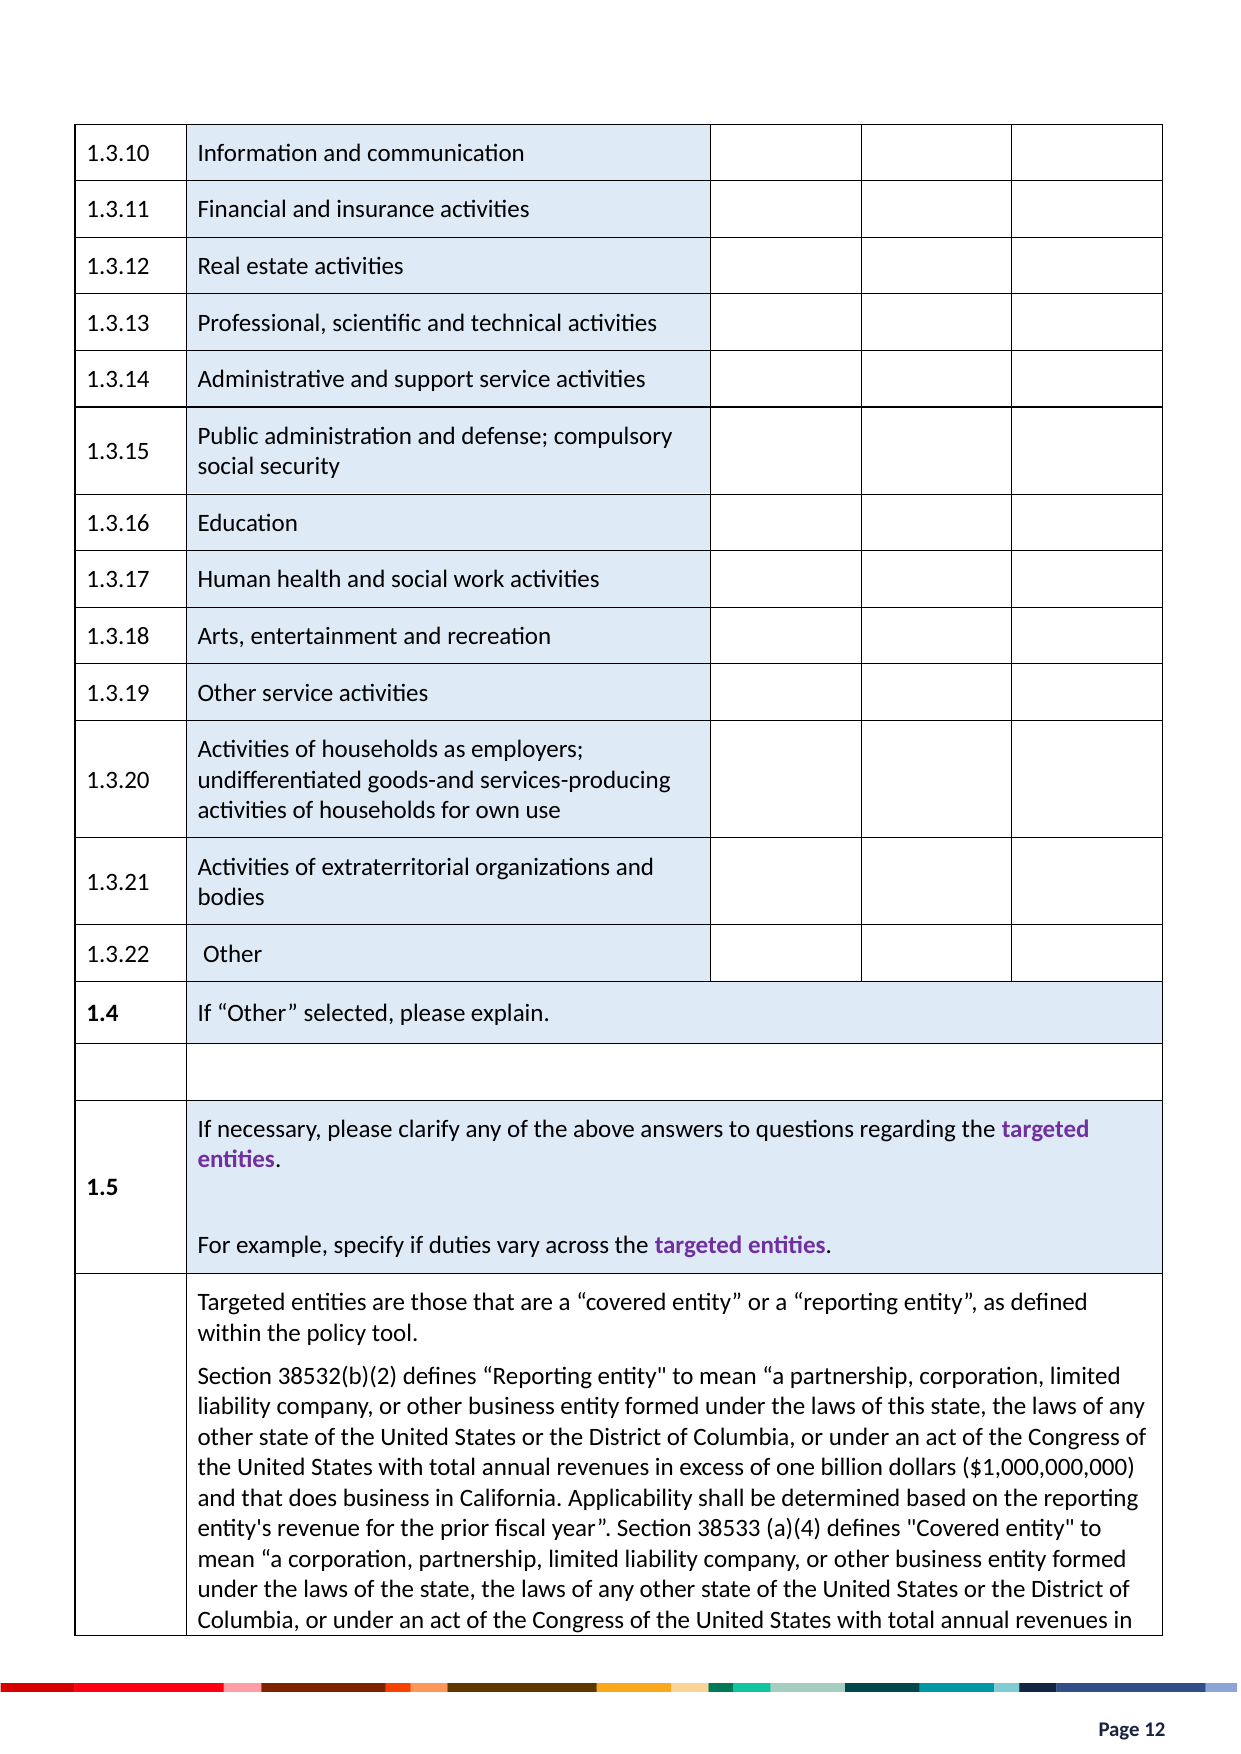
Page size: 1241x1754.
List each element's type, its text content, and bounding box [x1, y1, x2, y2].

table_cell 1.3.19 [76, 664, 186, 720]
table_cell [711, 664, 861, 720]
table_cell Information and communication [187, 125, 710, 180]
table_cell [76, 1274, 186, 1634]
table_cell 1.3.20 [76, 721, 186, 837]
picture [0, 1683, 1236, 1692]
table_cell 1.3.21 [76, 838, 186, 924]
table_cell Human health and social work activities [187, 551, 710, 607]
table_cell Real estate activities [187, 238, 710, 293]
table_cell [711, 925, 861, 981]
table_cell [711, 408, 861, 493]
table_cell 1.3.13 [76, 294, 186, 350]
table_cell Other service activities [187, 664, 710, 720]
table_cell [1012, 838, 1162, 924]
table_cell [711, 181, 861, 237]
table_cell 1.3.11 [76, 181, 186, 237]
table_cell [711, 608, 861, 663]
table_cell [862, 351, 1011, 406]
table_cell [862, 925, 1011, 981]
table_cell [862, 408, 1011, 493]
table_cell [862, 608, 1011, 663]
table_cell Financial and insurance activities [187, 181, 710, 237]
table_cell [1012, 551, 1162, 607]
table_cell [1012, 294, 1162, 350]
table_cell [1012, 238, 1162, 293]
table_cell [862, 664, 1011, 720]
table_cell 1.4 [76, 982, 186, 1043]
table_cell [862, 838, 1011, 924]
table_cell [711, 238, 861, 293]
table_cell Arts, entertainment and recreation [187, 608, 710, 663]
table_cell [862, 238, 1011, 293]
table_cell 1.3.10 [76, 125, 186, 180]
table_cell Administrative and support service activities [187, 351, 710, 406]
table_cell If “Other” selected, please explain. [187, 982, 1162, 1043]
table_cell Activities of households as employers; undifferentiated goods-and services-producing activities of households for own use [187, 721, 710, 837]
table_cell [1012, 181, 1162, 237]
table_cell Other [187, 925, 710, 981]
table_cell [711, 495, 861, 550]
table_cell [1012, 664, 1162, 720]
table_cell [862, 551, 1011, 607]
table_cell Activities of extraterritorial organizations and bodies [187, 838, 710, 924]
table_cell [1012, 351, 1162, 406]
table_cell 1.5 [76, 1101, 186, 1273]
table_cell [711, 721, 861, 837]
table_cell [1012, 925, 1162, 981]
table_cell 1.3.18 [76, 608, 186, 663]
table_cell [862, 721, 1011, 837]
table_cell 1.3.16 [76, 495, 186, 550]
table_cell [862, 294, 1011, 350]
table_cell [1012, 495, 1162, 550]
table_cell If necessary, please clarify any of the above answers to questions regarding the targeted entities. For example, specify if duties vary across the targeted entities. [187, 1101, 1162, 1273]
table_cell [1012, 408, 1162, 493]
table_cell [711, 838, 861, 924]
table_cell [711, 125, 861, 180]
table_cell Public administration and defense; compulsory social security [187, 408, 710, 493]
table_cell 1.3.12 [76, 238, 186, 293]
table_cell [1012, 125, 1162, 180]
table_cell Education [187, 495, 710, 550]
table_cell [187, 1044, 1162, 1099]
table_cell [1012, 721, 1162, 837]
table_cell [711, 551, 861, 607]
table_cell [76, 1044, 186, 1099]
table_cell 1.3.15 [76, 408, 186, 493]
table_cell [862, 181, 1011, 237]
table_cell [187, 1274, 1162, 1634]
table_cell [1012, 608, 1162, 663]
table_cell [862, 125, 1011, 180]
table_cell 1.3.17 [76, 551, 186, 607]
table_cell 1.3.14 [76, 351, 186, 406]
table_cell Professional, scientific and technical activities [187, 294, 710, 350]
table_cell [862, 495, 1011, 550]
table_cell 1.3.22 [76, 925, 186, 981]
table_cell [711, 294, 861, 350]
table_cell [711, 351, 861, 406]
